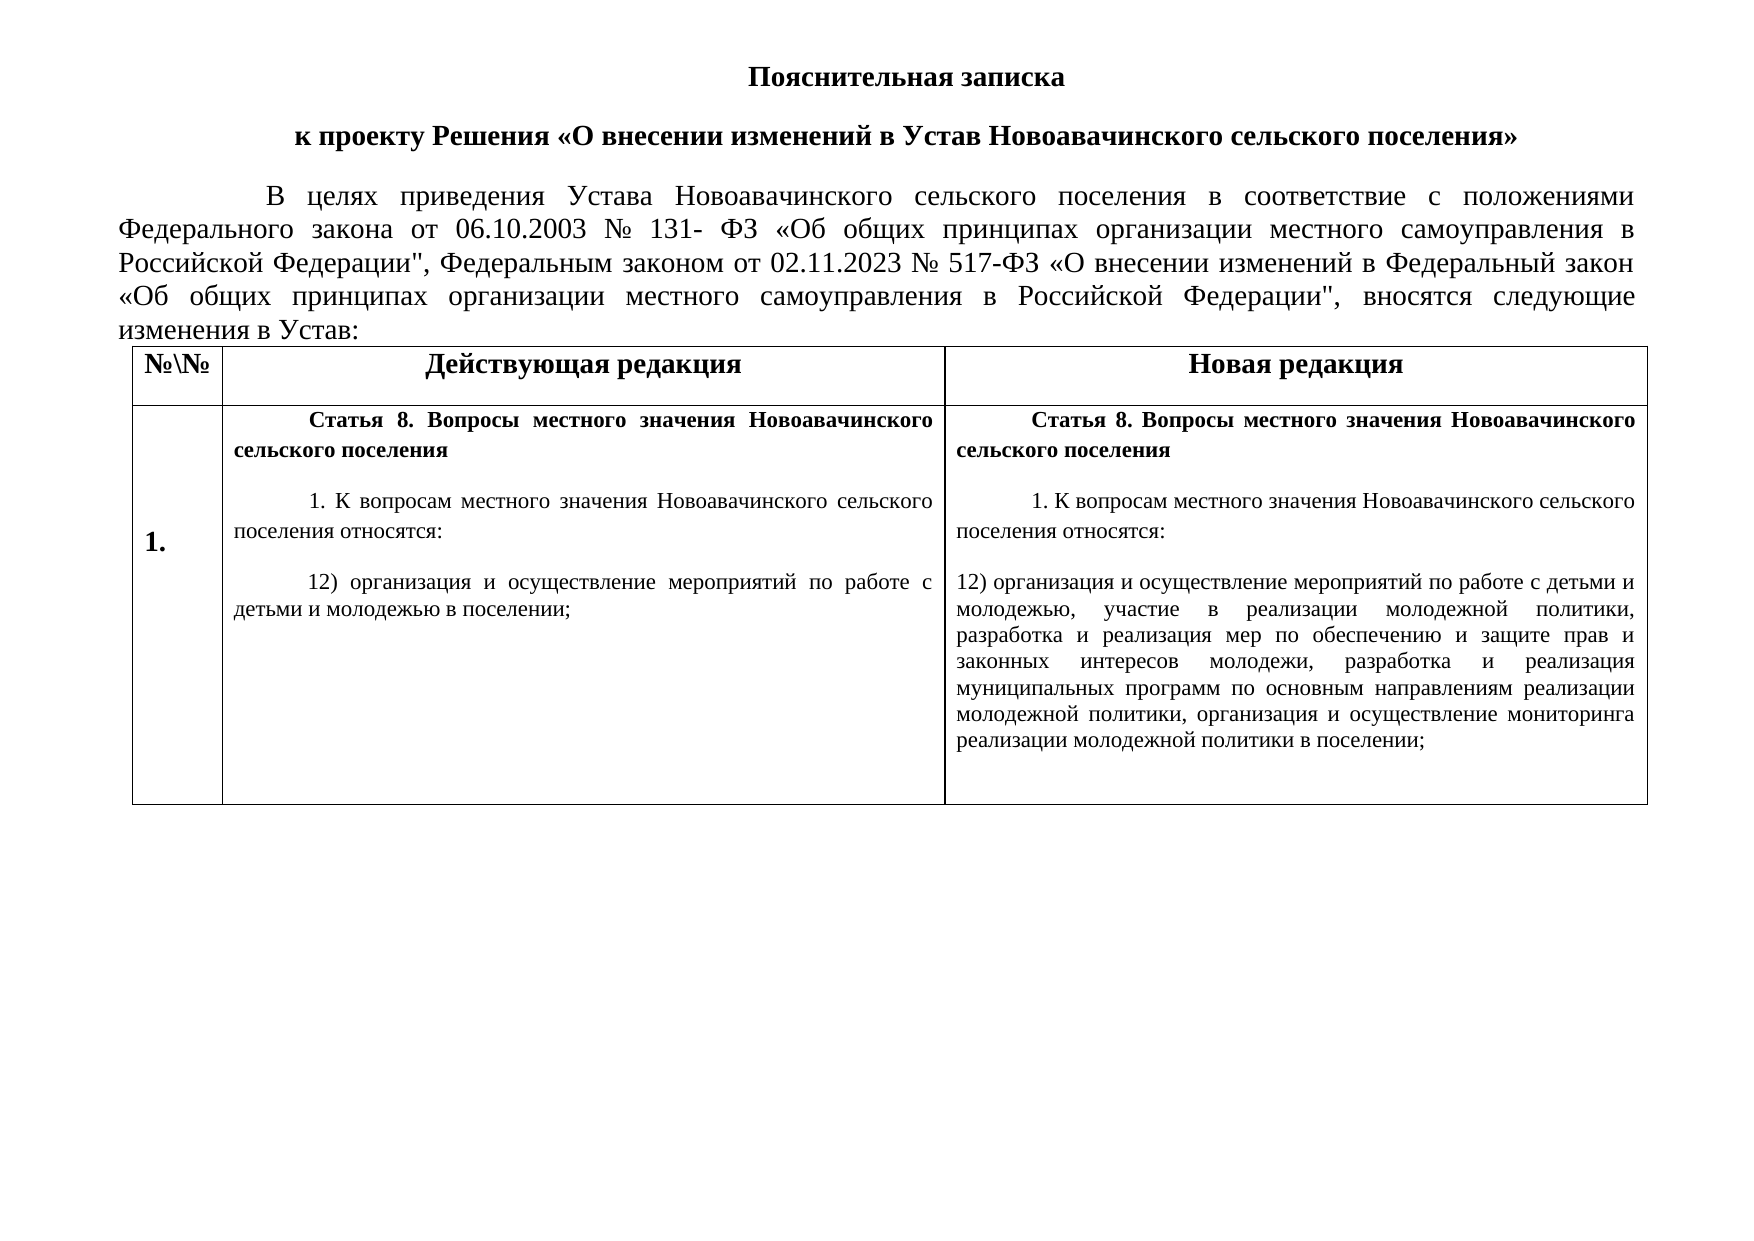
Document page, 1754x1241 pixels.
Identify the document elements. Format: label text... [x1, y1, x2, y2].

table_cell Статья 8. Вопросы местного значения Новоавачинского сельского поселения 1. К вопросам местного значения Новоавачинского сельского поселения относятся: 12) организация и осуществление мероприятий по работе с детьми и молодежью в поселении; [223, 406, 944, 804]
text Пояснительная записка [118, 59, 1636, 93]
table_header №\№ [133, 347, 222, 405]
table_header Действующая редакция [223, 347, 944, 405]
text к проекту Решения «О внесении изменений в Устав Новоавачинского сельского поселения» [118, 118, 1636, 152]
table_header Новая редакция [946, 347, 1647, 405]
table_cell 1. [133, 406, 222, 804]
text В целях приведения Устава Новоавачинского сельского поселения в соответствие с положениями Федерального закона от 06.10.2003 № 131- ФЗ «Об общих принципах организации местного самоуправления в Российской Федерации", Федеральным законом от 02.11.2023 № 517-ФЗ «О внесении изменений в Федеральный закон «Об общих принципах организации местного самоуправления в Российской Федерации", вносятся следующие изменения в Устав: [118, 178, 1636, 346]
table_cell Статья 8. Вопросы местного значения Новоавачинского сельского поселения 1. К вопросам местного значения Новоавачинского сельского поселения относятся: 12) организация и осуществление мероприятий по работе с детьми и молодежью, участие в реализации молодежной политики, разработка и реализация мер по обеспечению и защите прав и законных интересов молодежи, разработка и реализация муниципальных программ по основным направлениям реализации молодежной политики, организация и осуществление мониторинга реализации молодежной политики в поселении; [946, 406, 1647, 804]
